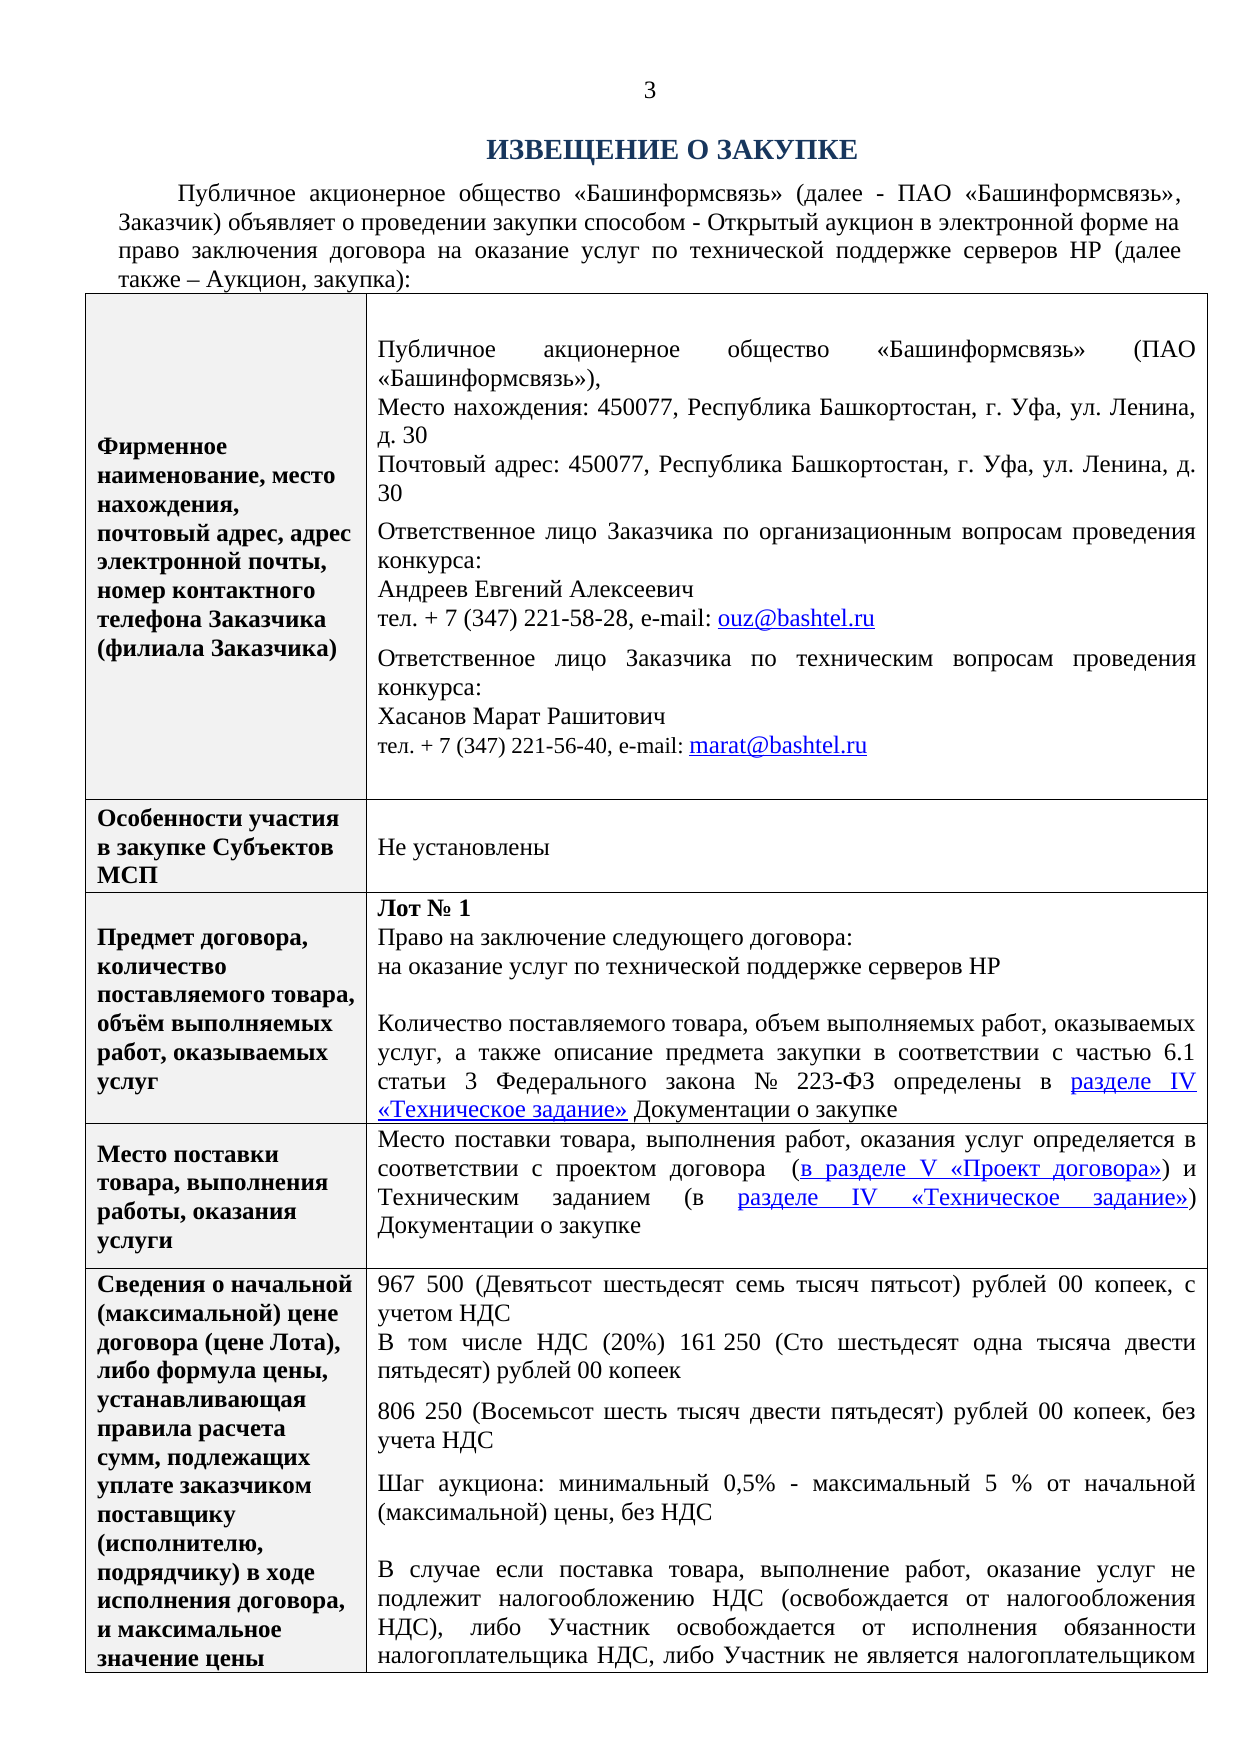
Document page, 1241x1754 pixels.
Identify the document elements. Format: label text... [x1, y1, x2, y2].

table_header Публичное акционерное общество «Башинформсвязь» (ПАО «Башинформсвязь»), Место нахождения: 450077, Республика Башкортостан, г. Уфа, ул. Ленина, д. 30 Почтовый адрес: 450077, Республика Башкортостан, г. Уфа, ул. Ленина, д. 30 Ответственное лицо Заказчика по организационным вопросам проведения конкурса: Андреев Евгений Алексеевич тел. + 7 (347) 221-58-28, e-mail: ouz@bashtel.ru Ответственное лицо Заказчика по техническим вопросам проведения конкурса: Хасанов Марат Рашитович тел. + 7 (347) 221-56-40, e-mail: marat@bashtel.ru [367, 294, 1207, 799]
text Публичное акционерное общество «Башинформсвязь» (далее - ПАО «Башинформсвязь», Заказчик) объявляет о проведении закупки способом - Открытый аукцион в электронной форме на право заключения договора на оказание услуг по технической поддержке серверов HP (далее также – Аукцион, закупка): [118, 178, 1181, 293]
table_cell Предмет договора, количество поставляемого товара, объём выполняемых работ, оказываемых услуг [86, 893, 366, 1123]
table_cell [367, 1269, 1207, 1672]
text ИЗВЕЩЕНИЕ О ЗАКУПКЕ [163, 132, 1181, 166]
table_cell Не установлены [367, 800, 1207, 892]
table_cell Место поставки товара, выполнения работы, оказания услуги [86, 1124, 366, 1268]
table_cell Лот № 1 Право на заключение следующего договора: на оказание услуг по технической поддержке серверов HP Количество поставляемого товара, объем выполняемых работ, оказываемых услуг, а также описание предмета закупки в соответствии с частью 6.1 статьи 3 Федерального закона № 223-ФЗ определены в разделе IV «Техническое задание» Документации о закупке [367, 893, 1207, 1123]
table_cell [86, 1269, 366, 1672]
table_cell Особенности участия в закупке Субъектов МСП [86, 800, 366, 892]
table_cell Место поставки товара, выполнения работ, оказания услуг определяется в соответствии с проектом договора (в разделе V «Проект договора») и Техническим заданием (в разделе IV «Техническое задание») Документации о закупке [367, 1124, 1207, 1268]
table_header Фирменное наименование, место нахождения, почтовый адрес, адрес электронной почты, номер контактного телефона Заказчика (филиала Заказчика) [86, 294, 366, 799]
